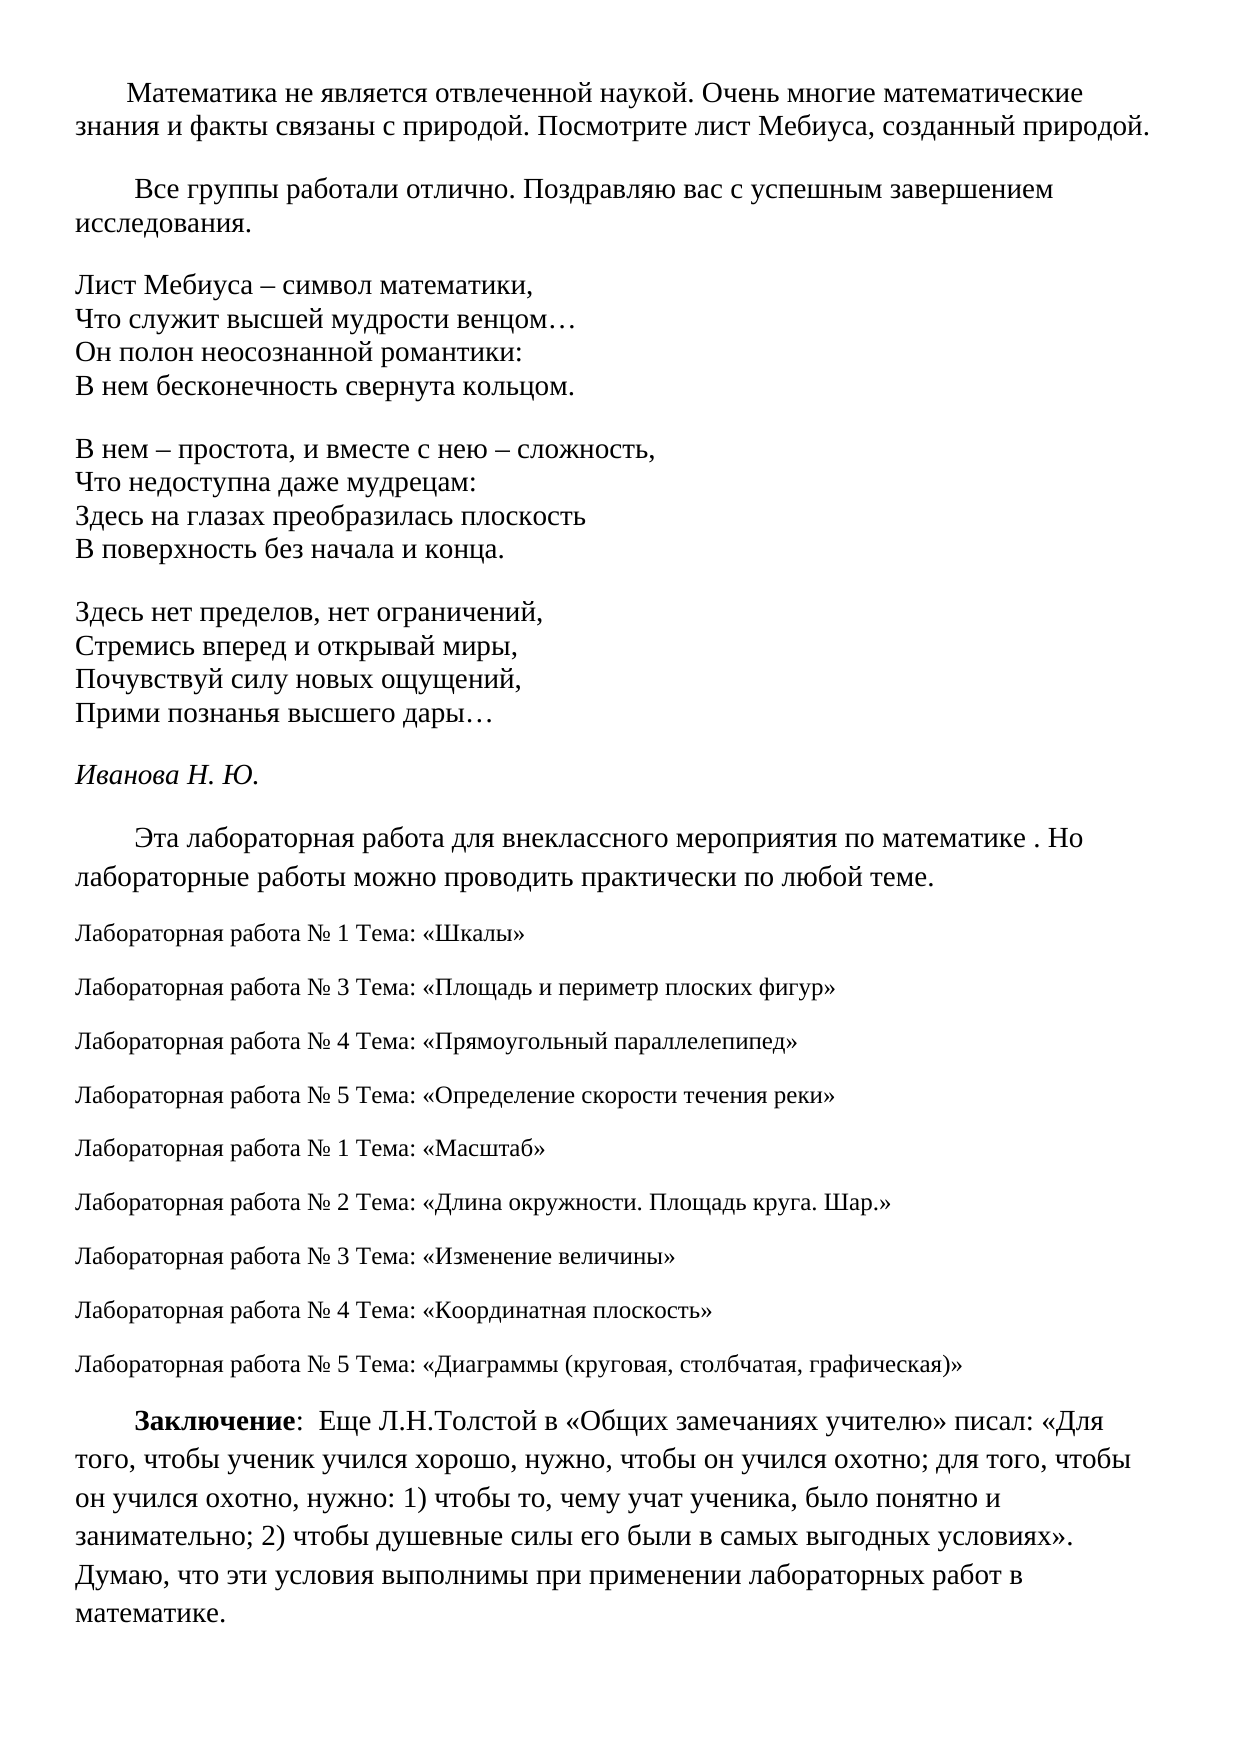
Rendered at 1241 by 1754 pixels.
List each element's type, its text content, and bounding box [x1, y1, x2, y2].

text Эта лабораторная работа для внеклассного мероприятия по математике . Но лабораторные работы можно проводить практически по любой теме. [75, 820, 1165, 892]
text Лабораторная работа № 1 Тема: «Масштаб» [75, 1133, 1165, 1162]
text Заключение: Еще Л.Н.Толстой в «Общих замечаниях учителю» писал: «Для того, чтобы ученик учился хорошо, нужно, чтобы он учился охотно; для того, чтобы он учился охотно, нужно: 1) чтобы то, чему учат ученика, было понятно и занимательно; 2) чтобы душевные силы его были в самых выгодных условиях». Думаю, что эти условия выполнимы при применении лабораторных работ в математике. [75, 1403, 1165, 1629]
text Все группы работали отлично. Поздравляю вас с успешным завершением исследования. [75, 171, 1165, 238]
text Лабораторная работа № 4 Тема: «Координатная плоскость» [75, 1295, 1165, 1324]
text Лабораторная работа № 3 Тема: «Площадь и периметр плоских фигур» [75, 972, 1165, 1001]
text Лабораторная работа № 1 Тема: «Шкалы» [75, 918, 1165, 947]
text Лабораторная работа № 5 Тема: «Диаграммы (круговая, столбчатая, графическая)» [75, 1349, 1165, 1378]
text Иванова Н. Ю. [75, 757, 1165, 791]
text Здесь нет пределов, нет ограничений, Стремись вперед и открывай миры, Почувствуй силу новых ощущений, Прими познанья высшего дары… [75, 594, 1165, 728]
text Лабораторная работа № 2 Тема: «Длина окружности. Площадь круга. Шар.» [75, 1187, 1165, 1216]
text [75, 75, 1165, 142]
text В нем – простота, и вместе с нею – сложность, Что недоступна даже мудрецам: Здесь на глазах преобразилась плоскость В поверхность без начала и конца. [75, 431, 1165, 565]
text Лабораторная работа № 4 Тема: «Прямоугольный параллелепипед» [75, 1026, 1165, 1054]
text Лабораторная работа № 5 Тема: «Определение скорости течения реки» [75, 1080, 1165, 1108]
text Лист Мебиуса – символ математики, Что служит высшей мудрости венцом… Он полон неосознанной романтики: В нем бесконечность свернута кольцом. [75, 267, 1165, 402]
text Лабораторная работа № 3 Тема: «Изменение величины» [75, 1241, 1165, 1270]
